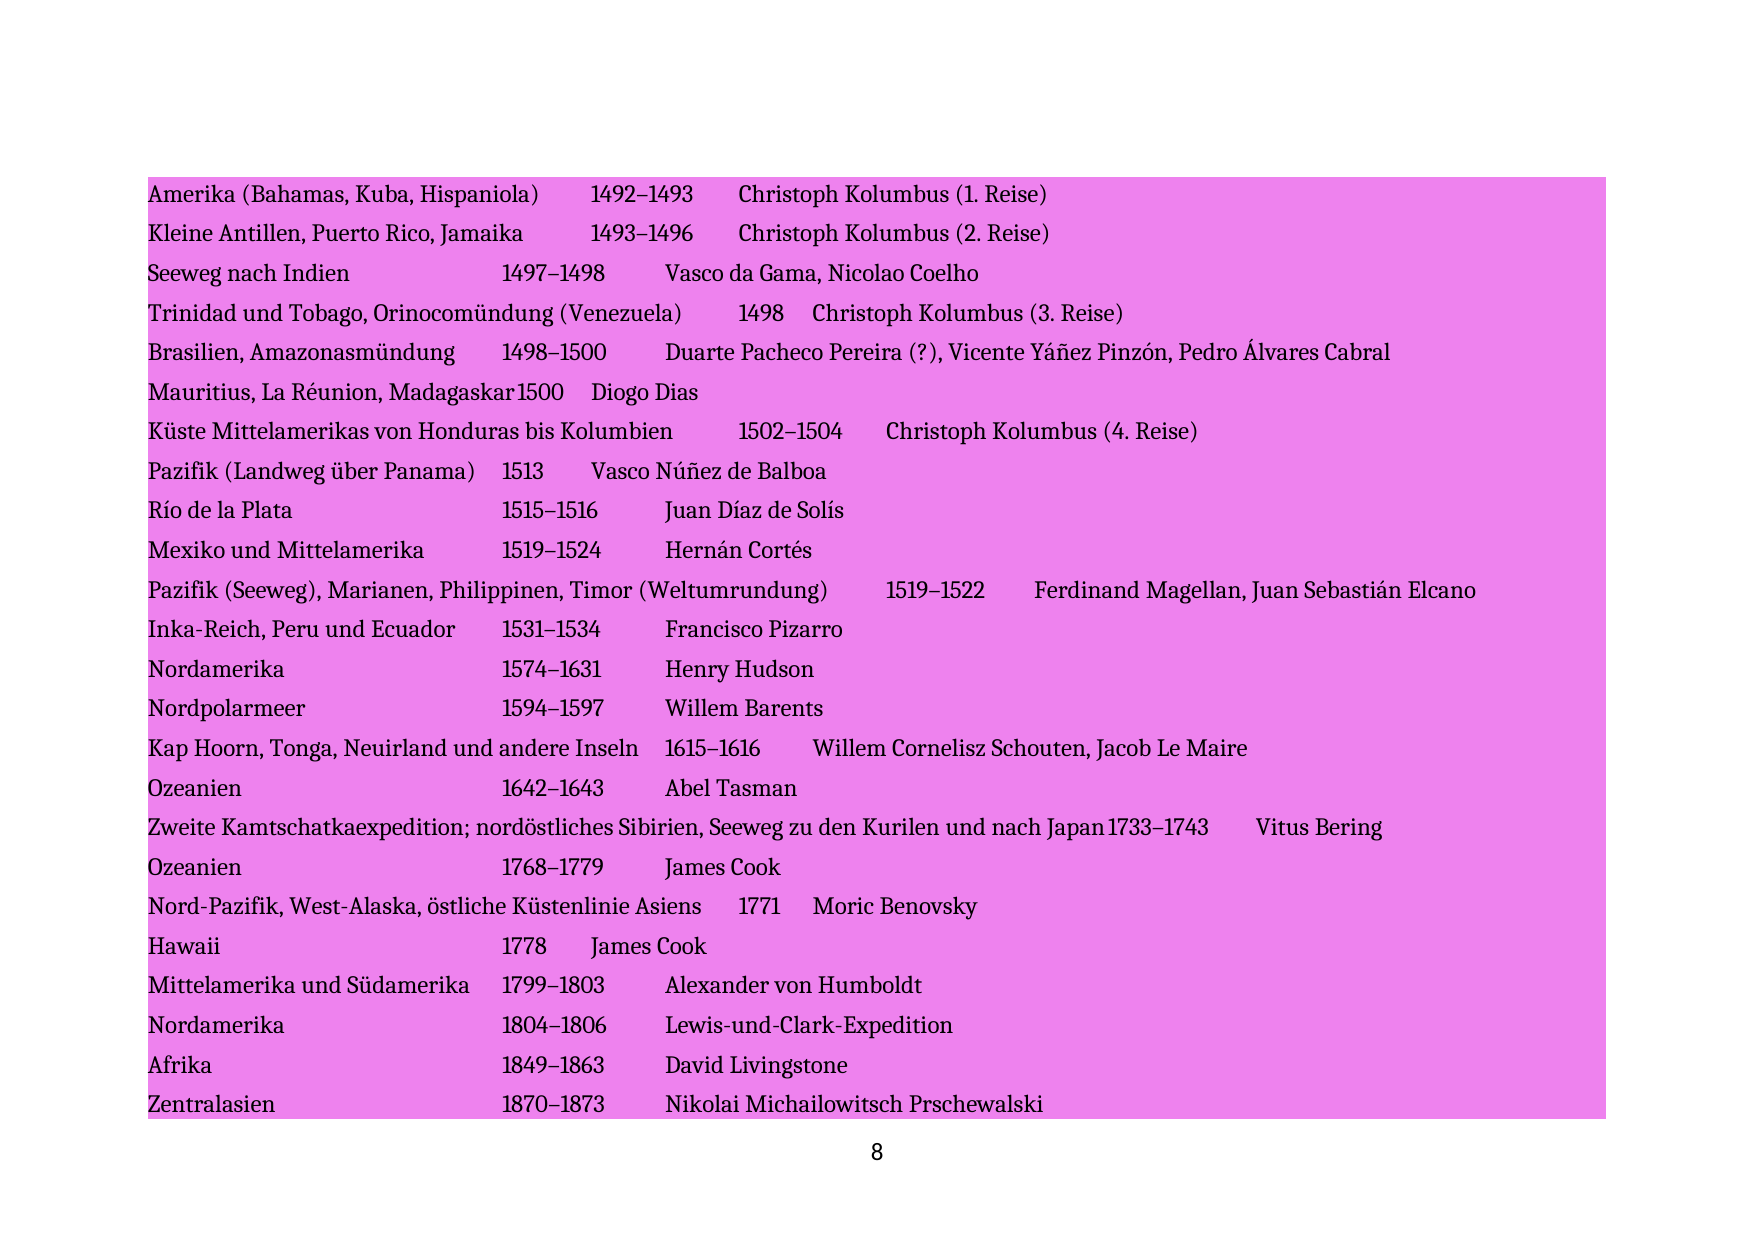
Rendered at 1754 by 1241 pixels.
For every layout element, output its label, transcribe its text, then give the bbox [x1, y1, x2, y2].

text Zentralasien 1870–1873 Nikolai Michailowitsch Prschewalski [148, 1088, 1606, 1119]
text Kleine Antillen, Puerto Rico, Jamaika 1493–1496 Christoph Kolumbus (2. Reise) [148, 217, 1606, 248]
text Hawaii 1778 James Cook [148, 929, 1606, 961]
text Ozeanien 1768–1779 James Cook [148, 850, 1606, 881]
text Ozeanien 1642–1643 Abel Tasman [148, 771, 1606, 802]
text Amerika (Bahamas, Kuba, Hispaniola) 1492–1493 Christoph Kolumbus (1. Reise) [148, 177, 1606, 208]
text Pazifik (Landweg über Panama) 1513 Vasco Núñez de Balboa [148, 454, 1606, 486]
text Nordamerika 1574–1631 Henry Hudson [148, 652, 1606, 683]
text Afrika 1849–1863 David Livingstone [148, 1048, 1606, 1079]
text Pazifik (Seeweg), Marianen, Philippinen, Timor (Weltumrundung) 1519–1522 Ferdinand Magellan, Juan Sebastián Elcano [148, 573, 1606, 604]
text Trinidad und Tobago, Orinocomündung (Venezuela) 1498 Christoph Kolumbus (3. Reise) [148, 296, 1606, 327]
text Nord-Pazifik, West-Alaska, östliche Küstenlinie Asiens 1771 Moric Benovsky [148, 890, 1606, 921]
text Inka-Reich, Peru und Ecuador 1531–1534 Francisco Pizarro [148, 613, 1606, 644]
text Brasilien, Amazonasmündung 1498–1500 Duarte Pacheco Pereira (?), Vicente Yáñez Pinzón, Pedro Álvares Cabral [148, 336, 1606, 367]
text Seeweg nach Indien 1497–1498 Vasco da Gama, Nicolao Coelho [148, 256, 1606, 288]
text Kap Hoorn, Tonga, Neuirland und andere Inseln 1615–1616 Willem Cornelisz Schouten, Jacob Le Maire [148, 731, 1606, 763]
text Mittelamerika und Südamerika 1799–1803 Alexander von Humboldt [148, 969, 1606, 1000]
text Mexiko und Mittelamerika 1519–1524 Hernán Cortés [148, 533, 1606, 565]
text Zweite Kamtschatkaexpedition; nordöstliches Sibirien, Seeweg zu den Kurilen und nach Japan 1733–1743 Vitus Bering [148, 811, 1606, 842]
text Río de la Plata 1515–1516 Juan Díaz de Solís [148, 494, 1606, 525]
text Mauritius, La Réunion, Madagaskar 1500 Diogo Dias [148, 375, 1606, 406]
text Küste Mittelamerikas von Honduras bis Kolumbien 1502–1504 Christoph Kolumbus (4. Reise) [148, 415, 1606, 446]
text Nordpolarmeer 1594–1597 Willem Barents [148, 692, 1606, 723]
text Nordamerika 1804–1806 Lewis-und-Clark-Expedition [148, 1008, 1606, 1040]
